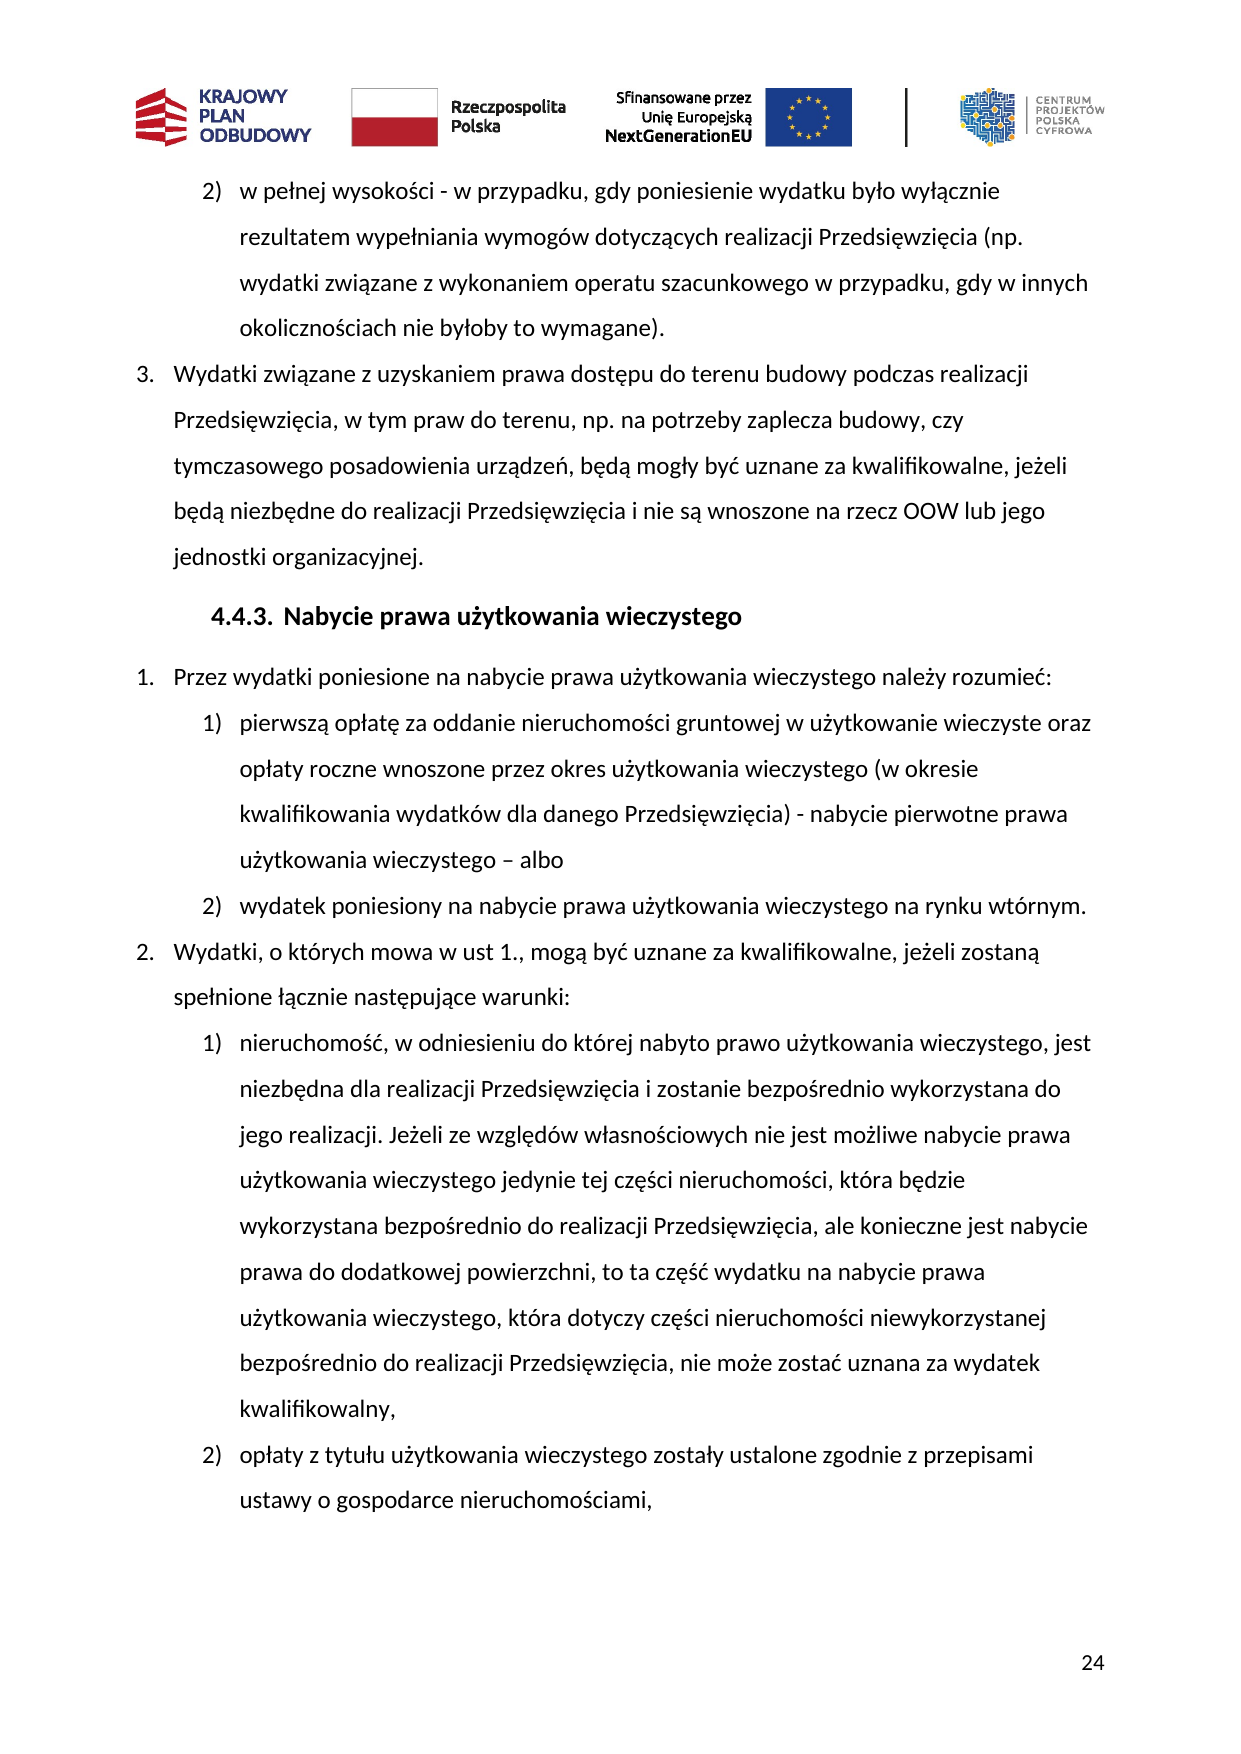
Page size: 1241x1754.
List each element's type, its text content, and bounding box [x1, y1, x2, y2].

list pierwszą opłatę za oddanie nieruchomości gruntowej w użytkowanie wieczyste oraz opłaty roczne wnoszone przez okres użytkowania wieczystego (w okresie kwalifikowania wydatków dla danego Przedsięwzięcia) - nabycie pierwotne prawa użytkowania wieczystego – albo [202, 707, 1104, 875]
picture [135, 88, 1105, 147]
list nieruchomość, w odniesieniu do której nabyto prawo użytkowania wieczystego, jest niezbędna dla realizacji Przedsięwzięcia i zostanie bezpośrednio wykorzystana do jego realizacji. Jeżeli ze względów własnościowych nie jest możliwe nabycie prawa użytkowania wieczystego jedynie tej części nieruchomości, która będzie wykorzystana bezpośrednio do realizacji Przedsięwzięcia, ale konieczne jest nabycie prawa do dodatkowej powierzchni, to ta część wydatku na nabycie prawa użytkowania wieczystego, która dotyczy części nieruchomości niewykorzystanej bezpośrednio do realizacji Przedsięwzięcia, nie może zostać uznana za wydatek kwalifikowalny, [202, 1027, 1104, 1424]
list w pełnej wysokości - w przypadku, gdy poniesienie wydatku było wyłącznie rezultatem wypełniania wymogów dotyczących realizacji Przedsięwzięcia (np. wydatki związane z wykonaniem operatu szacunkowego w przypadku, gdy w innych okolicznościach nie byłoby to wymagane). [202, 175, 1104, 343]
list Przez wydatki poniesione na nabycie prawa użytkowania wieczystego należy rozumieć: [136, 661, 1104, 692]
list Wydatki związane z uzyskaniem prawa dostępu do terenu budowy podczas realizacji Przedsięwzięcia, w tym praw do terenu, np. na potrzeby zaplecza budowy, czy tymczasowego posadowienia urządzeń, będą mogły być uznane za kwalifikowalne, jeżeli będą niezbędne do realizacji Przedsięwzięcia i nie są wnoszone na rzecz OOW lub jego jednostki organizacyjnej. [136, 358, 1104, 572]
list opłaty z tytułu użytkowania wieczystego zostały ustalone zgodnie z przepisami ustawy o gospodarce nieruchomościami, [202, 1439, 1104, 1515]
list wydatek poniesiony na nabycie prawa użytkowania wieczystego na rynku wtórnym. [202, 890, 1104, 921]
list Wydatki, o których mowa w ust 1., mogą być uznane za kwalifikowalne, jeżeli zostaną spełnione łącznie następujące warunki: [136, 936, 1104, 1012]
subtitle Nabycie prawa użytkowania wieczystego [211, 599, 1104, 632]
